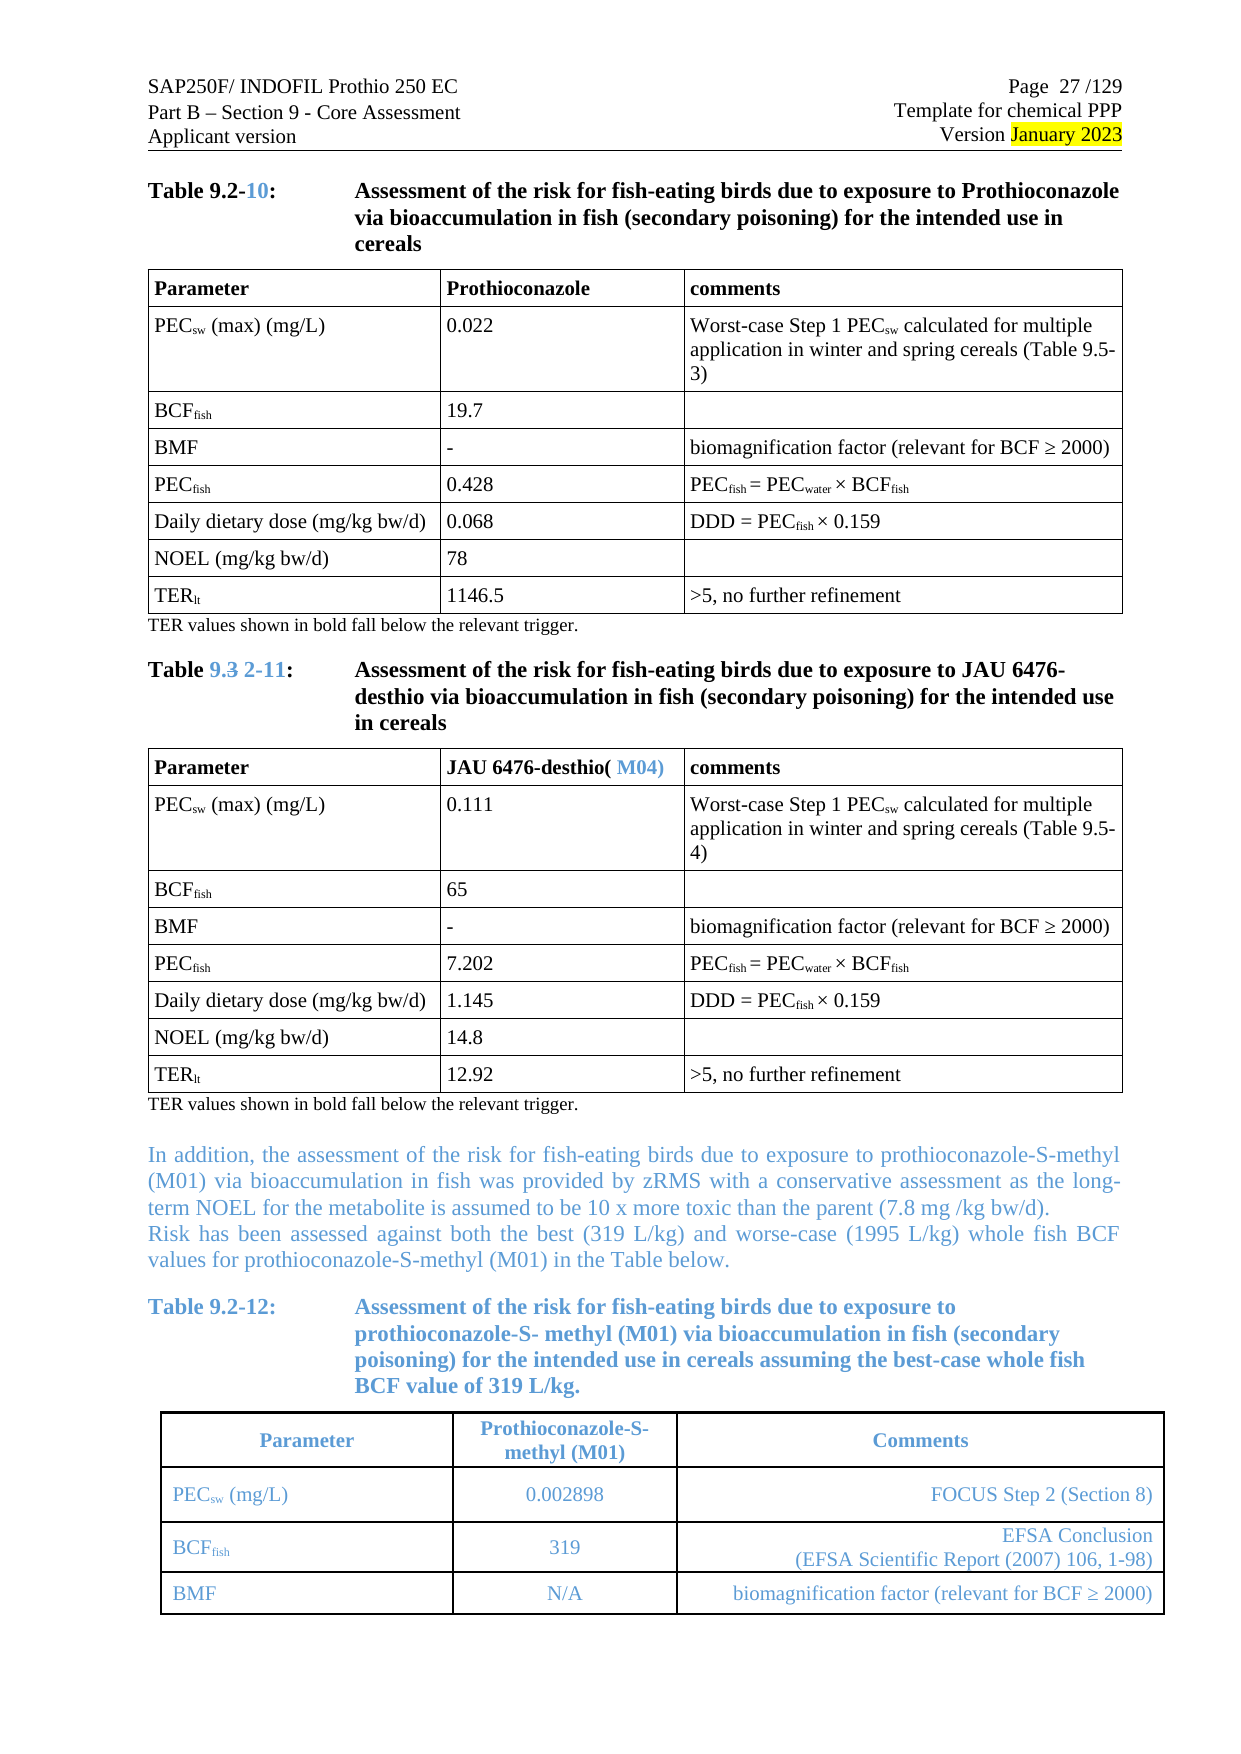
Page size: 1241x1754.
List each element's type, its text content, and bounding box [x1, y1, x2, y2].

table_cell BMF [149, 908, 440, 944]
table_cell TERlt [149, 1056, 440, 1092]
table_cell biomagnification factor (relevant for BCF ≥ 2000) [685, 908, 1122, 944]
table_cell BMF [162, 1573, 452, 1613]
table_cell BCFfish [149, 871, 440, 907]
table_cell 0.068 [441, 503, 684, 539]
table_cell 1.145 [441, 982, 684, 1018]
table_cell biomagnification factor (relevant for BCF ≥ 2000) [678, 1573, 1163, 1613]
table_cell PECsw (max) (mg/L) [149, 786, 440, 870]
table_cell [685, 871, 1122, 907]
text TER values shown in bold fall below the relevant trigger. [148, 614, 1122, 636]
table_header Parameter [149, 270, 440, 306]
text Table 9.2-12: Assessment of the risk for fish-eating birds due to exposure to prothioconazole-S- methyl (M01) via bioaccumulation in fish (secondary poisoning) for the intended use in cereals assuming the best-case whole fish BCF value of 319 L/kg. [148, 1293, 1122, 1399]
table_header comments [685, 749, 1122, 785]
table_cell Worst-case Step 1 PECsw calculated for multiple application in winter and spring cereals (Table 9.5-4) [685, 786, 1122, 870]
table_cell NOEL (mg/kg bw/d) [149, 1019, 440, 1055]
table_cell FOCUS Step 2 (Section 8) [678, 1468, 1163, 1521]
table_cell [685, 1019, 1122, 1055]
table_cell - [441, 429, 684, 465]
table_cell 65 [441, 871, 684, 907]
table_cell PECsw (mg/L) [162, 1468, 452, 1521]
table_header Comments [678, 1414, 1163, 1466]
table_header Parameter [149, 749, 440, 785]
table_cell 78 [441, 540, 684, 576]
table_cell Daily dietary dose (mg/kg bw/d) [149, 503, 440, 539]
table_cell DDD = PECfish × 0.159 [685, 503, 1122, 539]
table_header Parameter [162, 1414, 452, 1466]
table_cell 14.8 [441, 1019, 684, 1055]
table_cell 7.202 [441, 945, 684, 981]
table_cell Daily dietary dose (mg/kg bw/d) [149, 982, 440, 1018]
table_cell NOEL (mg/kg bw/d) [149, 540, 440, 576]
text Table 9.2-10: Assessment of the risk for fish-eating birds due to exposure to Prothioconazole via bioaccumulation in fish (secondary poisoning) for the intended use in cereals [148, 177, 1122, 256]
text TER values shown in bold fall below the relevant trigger. [148, 1093, 1122, 1114]
text In addition, the assessment of the risk for fish-eating birds due to exposure to prothioconazole-S-methyl (M01) via bioaccumulation in fish was provided by zRMS with a conservative assessment as the long-term NOEL for the metabolite is assumed to be 10 x more toxic than the parent (7.8 mg /kg bw/d). [148, 1141, 1122, 1220]
table_cell [685, 540, 1122, 576]
table_cell PECfish = PECwater × BCFfish [685, 466, 1122, 502]
table_cell 0.111 [441, 786, 684, 870]
table_cell EFSA Conclusion (EFSA Scientific Report (2007) 106, 1-98) [678, 1523, 1163, 1571]
table_cell Worst-case Step 1 PECsw calculated for multiple application in winter and spring cereals (Table 9.5-3) [685, 307, 1122, 391]
table_cell 19.7 [441, 392, 684, 428]
table_cell 0.428 [441, 466, 684, 502]
table_cell BMF [149, 429, 440, 465]
table_cell DDD = PECfish × 0.159 [685, 982, 1122, 1018]
table_cell TERlt [149, 577, 440, 613]
text Risk has been assessed against both the best (319 L/kg) and worse-case (1995 L/kg) whole fish BCF values for prothioconazole-S-methyl (M01) in the Table below. [148, 1220, 1122, 1273]
table_cell PECfish [149, 466, 440, 502]
table_cell 0.022 [441, 307, 684, 391]
table_cell BCFfish [162, 1523, 452, 1571]
table_cell BCFfish [149, 392, 440, 428]
table_cell 319 [454, 1523, 676, 1571]
table_cell 12.92 [441, 1056, 684, 1092]
table_header JAU 6476-desthio( M04) [441, 749, 684, 785]
table_cell N/A [454, 1573, 676, 1613]
table_cell biomagnification factor (relevant for BCF ≥ 2000) [685, 429, 1122, 465]
text Table 9.3 2-11: Assessment of the risk for fish-eating birds due to exposure to JAU 6476-desthio via bioaccumulation in fish (secondary poisoning) for the intended use in cereals [148, 656, 1122, 735]
table_cell 1146.5 [441, 577, 684, 613]
table_cell PECsw (max) (mg/L) [149, 307, 440, 391]
table_header comments [685, 270, 1122, 306]
table_cell >5, no further refinement [685, 577, 1122, 613]
table_cell 0.002898 [454, 1468, 676, 1521]
table_cell >5, no further refinement [685, 1056, 1122, 1092]
table_cell PECfish = PECwater × BCFfish [685, 945, 1122, 981]
table_header Prothioconazole [441, 270, 684, 306]
table_cell - [441, 908, 684, 944]
table_header Prothioconazole-S-methyl (M01) [454, 1414, 676, 1466]
table_cell PECfish [149, 945, 440, 981]
table_cell [685, 392, 1122, 428]
